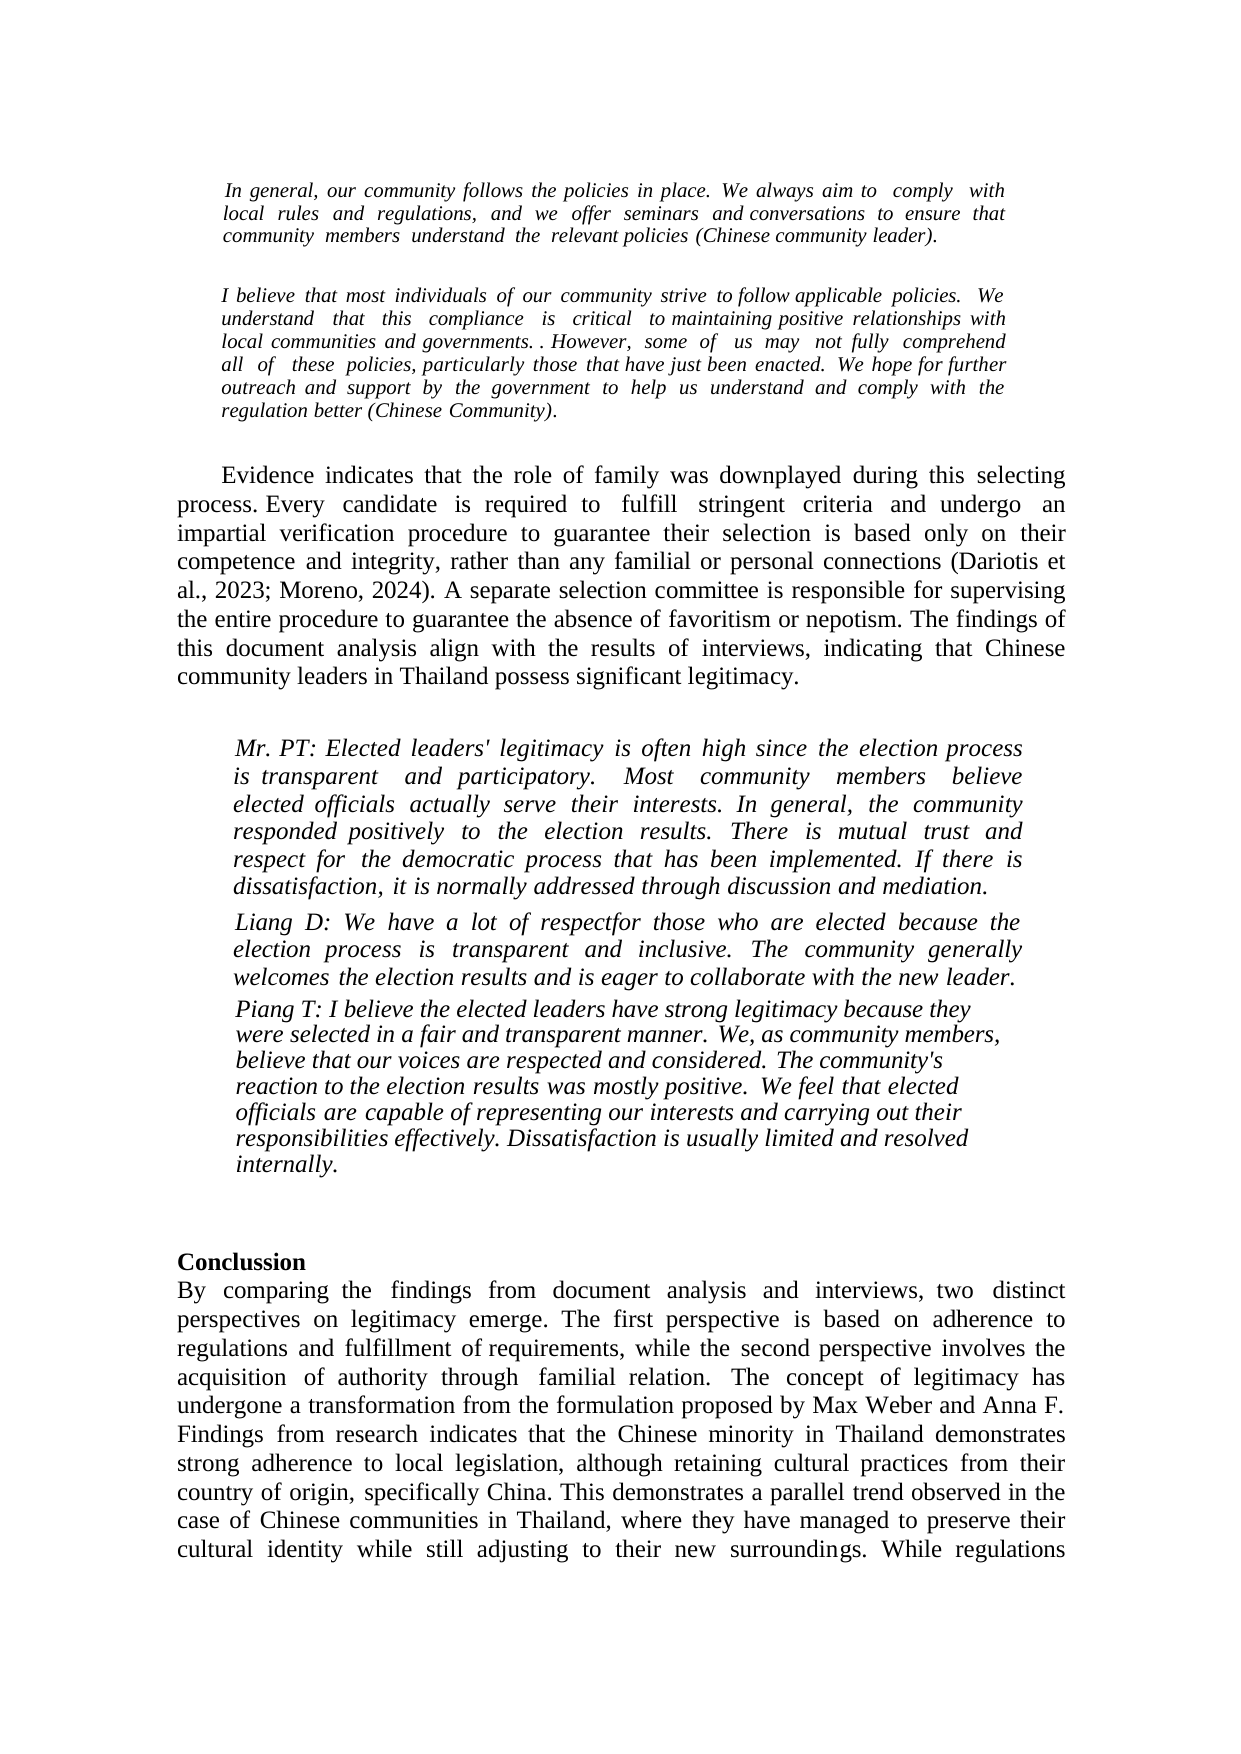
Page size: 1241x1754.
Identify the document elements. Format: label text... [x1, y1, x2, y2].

text Piang T: I believe the elected leaders have strong legitimacy because they were selected in a fair and transparent manner. We, as community members, believe that our voices are respected and considered. The community's reaction to the election results was mostly positive. We feel that elected officials are capable of representing our interests and carrying out their responsibilities effectively. Dissatisfaction is usually limited and resolved internally. [235, 996, 1021, 1178]
text Evidence indicates that the role of family was downplayed during this selecting process. Every candidate is required to fulfill stringent criteria and undergo an impartial verification procedure to guarantee their selection is based only on their competence and integrity, rather than any familial or personal connections (Dariotis et al., 2023; Moreno, 2024). A separate selection committee is responsible for supervising the entire procedure to guarantee the absence of favoritism or nepotism. The findings of this document analysis align with the results of interviews, indicating that Chinese community leaders in Thailand possess significant legitimacy. [177, 460, 1066, 690]
text Liang D: We have a lot of respectfor those who are elected because the election process is transparent and inclusive. The community generally welcomes the election results and is eager to collaborate with the new leader. [233, 908, 1022, 991]
text I believe that most individuals of our community strive to follow applicable policies. We understand that this compliance is critical to maintaining positive relationships with local communities and governments. . However, some of us may not fully comprehend all of these policies, particularly those that have just been enacted. We hope for further outreach and support by the government to help us understand and comply with the regulation better (Chinese Community). [221, 284, 1007, 422]
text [177, 1276, 1066, 1563]
text In general, our community follows the policies in place. We always aim to comply with local rules and regulations, and we offer seminars and conversations to ensure that community members understand the relevant policies (Chinese community leader). [223, 179, 1005, 247]
text Conclussion [177, 1247, 1066, 1276]
text Mr. PT: Elected leaders' legitimacy is often high since the election process is transparent and participatory. Most community members believe elected officials actually serve their interests. In general, the community responded positively to the election results. There is mutual trust and respect for the democratic process that has been implemented. If there is dissatisfaction, it is normally addressed through discussion and mediation. [233, 735, 1022, 900]
